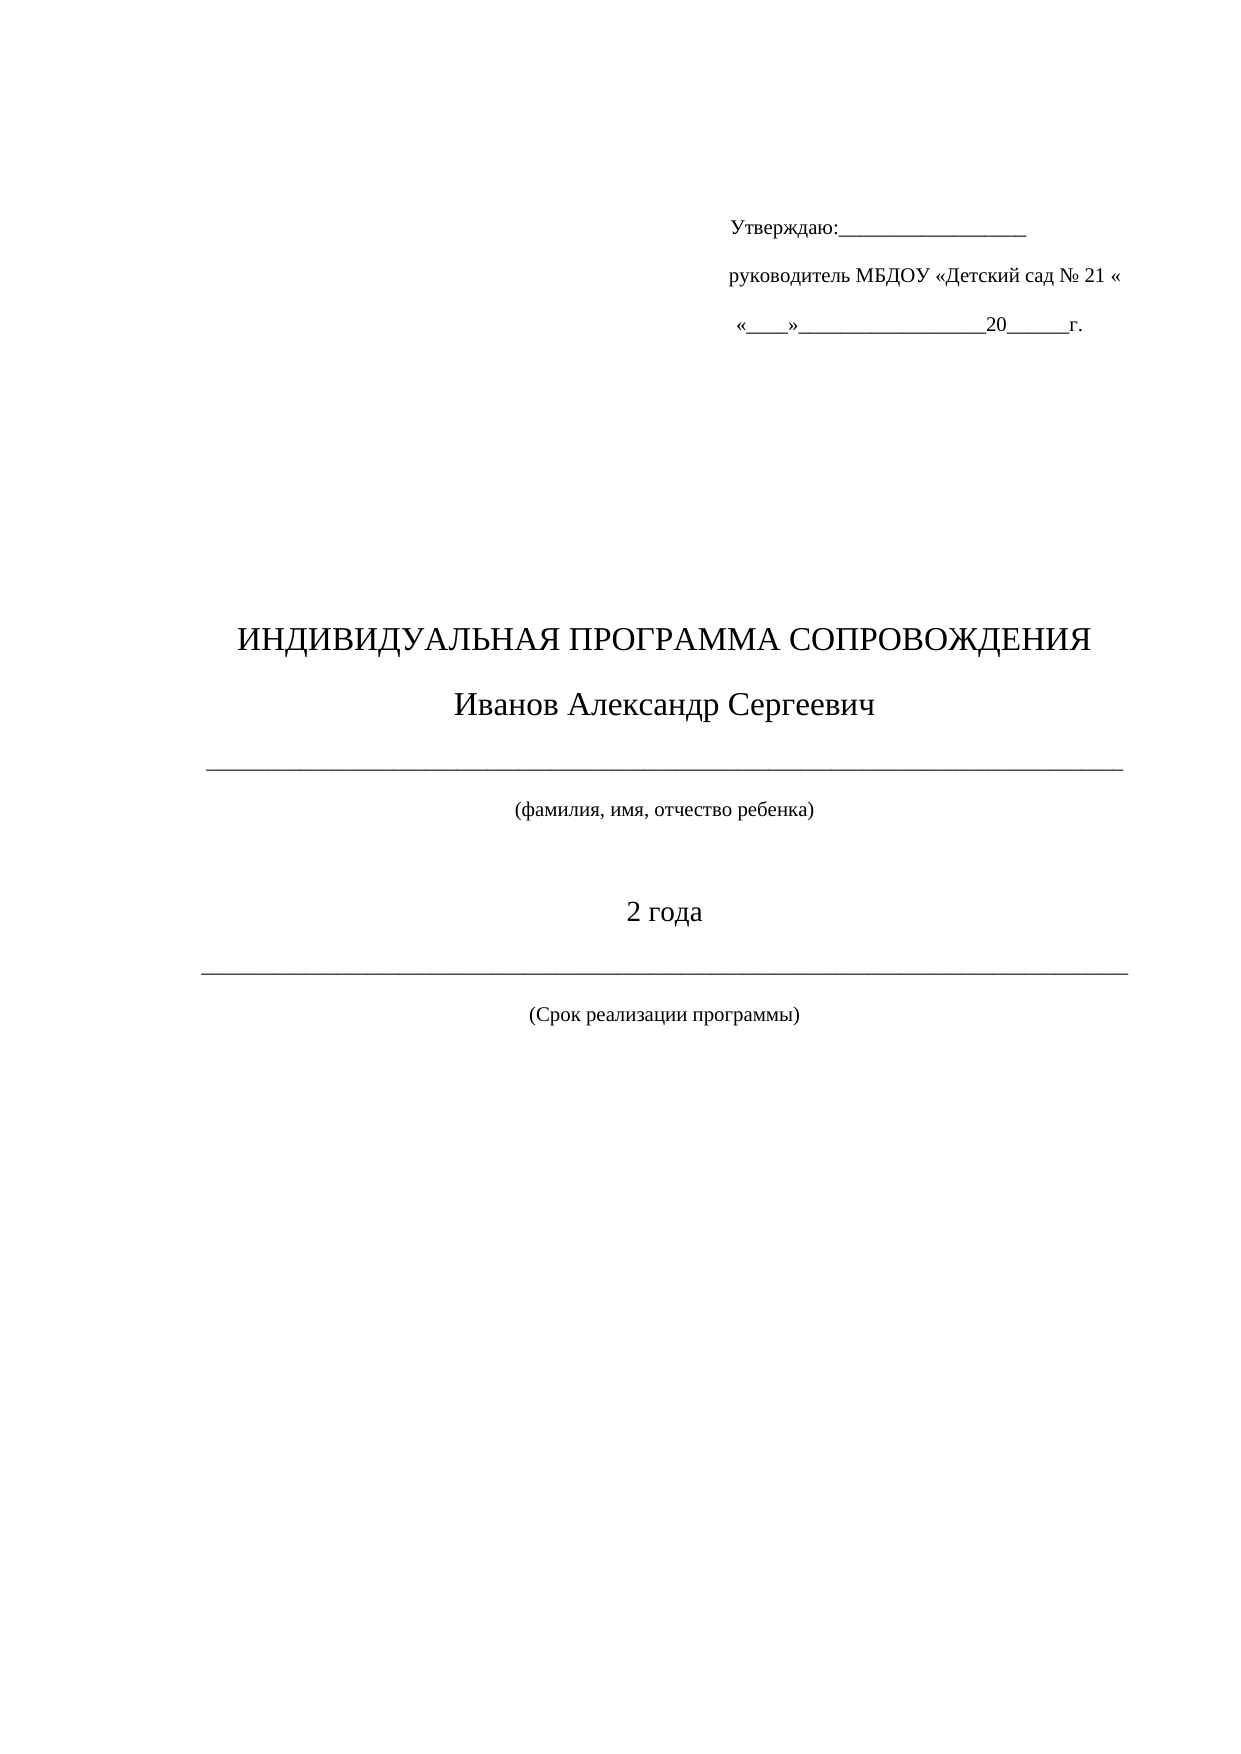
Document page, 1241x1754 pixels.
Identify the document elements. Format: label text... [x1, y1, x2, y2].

text Утверждаю:__________________ [177, 215, 1152, 239]
text _________________________________________________________________________________________ [177, 953, 1152, 977]
text ИНДИВИДУАЛЬНАЯ ПРОГРАММА СОПРОВОЖДЕНИЯ [177, 619, 1152, 657]
text Иванов Александр Сергеевич [177, 684, 1152, 722]
text 2 года [177, 894, 1152, 928]
text (фамилия, имя, отчество ребенка) [177, 797, 1152, 821]
text (Срок реализации программы) [177, 1002, 1152, 1026]
text ________________________________________________________________________________________ [177, 749, 1152, 773]
text «____»__________________20______г. [177, 312, 1152, 336]
text руководитель МБДОУ «Детский сад № 21 « [177, 263, 1152, 287]
